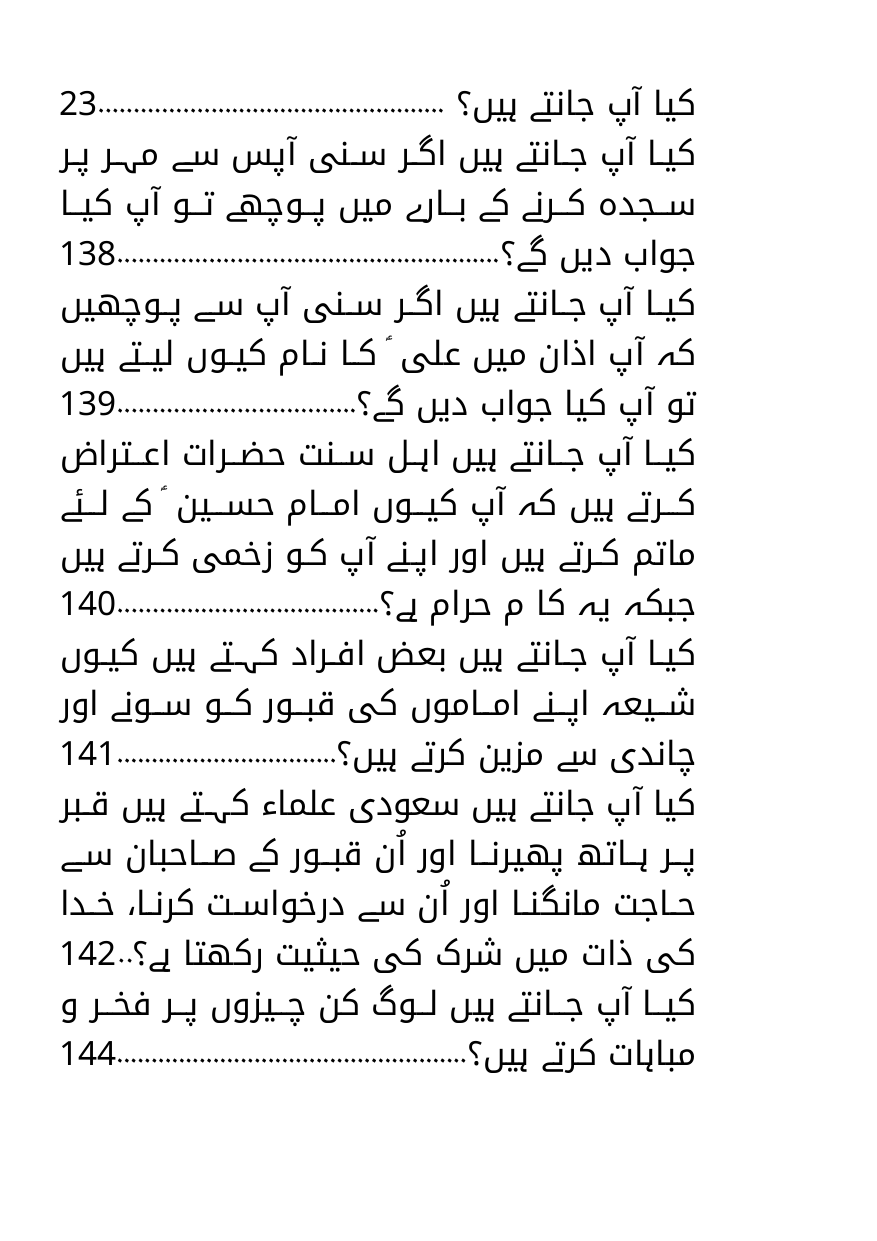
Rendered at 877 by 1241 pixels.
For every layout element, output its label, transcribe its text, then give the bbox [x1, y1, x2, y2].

text کیا آپ جانتے ہیں اگر سنی آپ سے پوچھیں کہ آپ اذان میں علی ؑ کا نام کیوں لیتے ہیں تو آپ کیا جواب دیں گے؟ 139 [60, 275, 697, 425]
text کیا آپ جانتے ہیں اگر سنی آپس سے مہر پر سجدہ کرنے کے بارے میں پوچھے تو آپ کیا جواب دیں گے؟ 138 [60, 125, 697, 275]
text کیا آپ جانتے ہیں سعودی علماء کہتے ہیں قبر پر ہاتھ پھیرنا اور اُن قبور کے صاحبان سے حاجت مانگنا اور اُن سے درخواست کرنا، خدا کی ذات میں شرک کی حیثیت رکھتا ہے؟ 142 [60, 775, 697, 975]
text کیا آپ جانتے ہیں بعض افراد کہتے ہیں کیوں شیعہ اپنے اماموں کی قبور کو سونے اور چاندی سے مزین کرتے ہیں؟ 141 [60, 625, 697, 775]
text کیا آپ جانتے ہیں اہل سنت حضرات اعتراض کرتے ہیں کہ آپ کیوں امام حسین ؑ کے لئے ماتم کرتے ہیں اور اپنے آپ کو زخمی کرتے ہیں جبکہ یہ کا م حرام ہے؟ 140 [60, 425, 697, 625]
text کیا آپ جانتے ہیں لوگ کن چیزوں پر فخر و مباہات کرتے ہیں؟ 144 [60, 975, 697, 1075]
